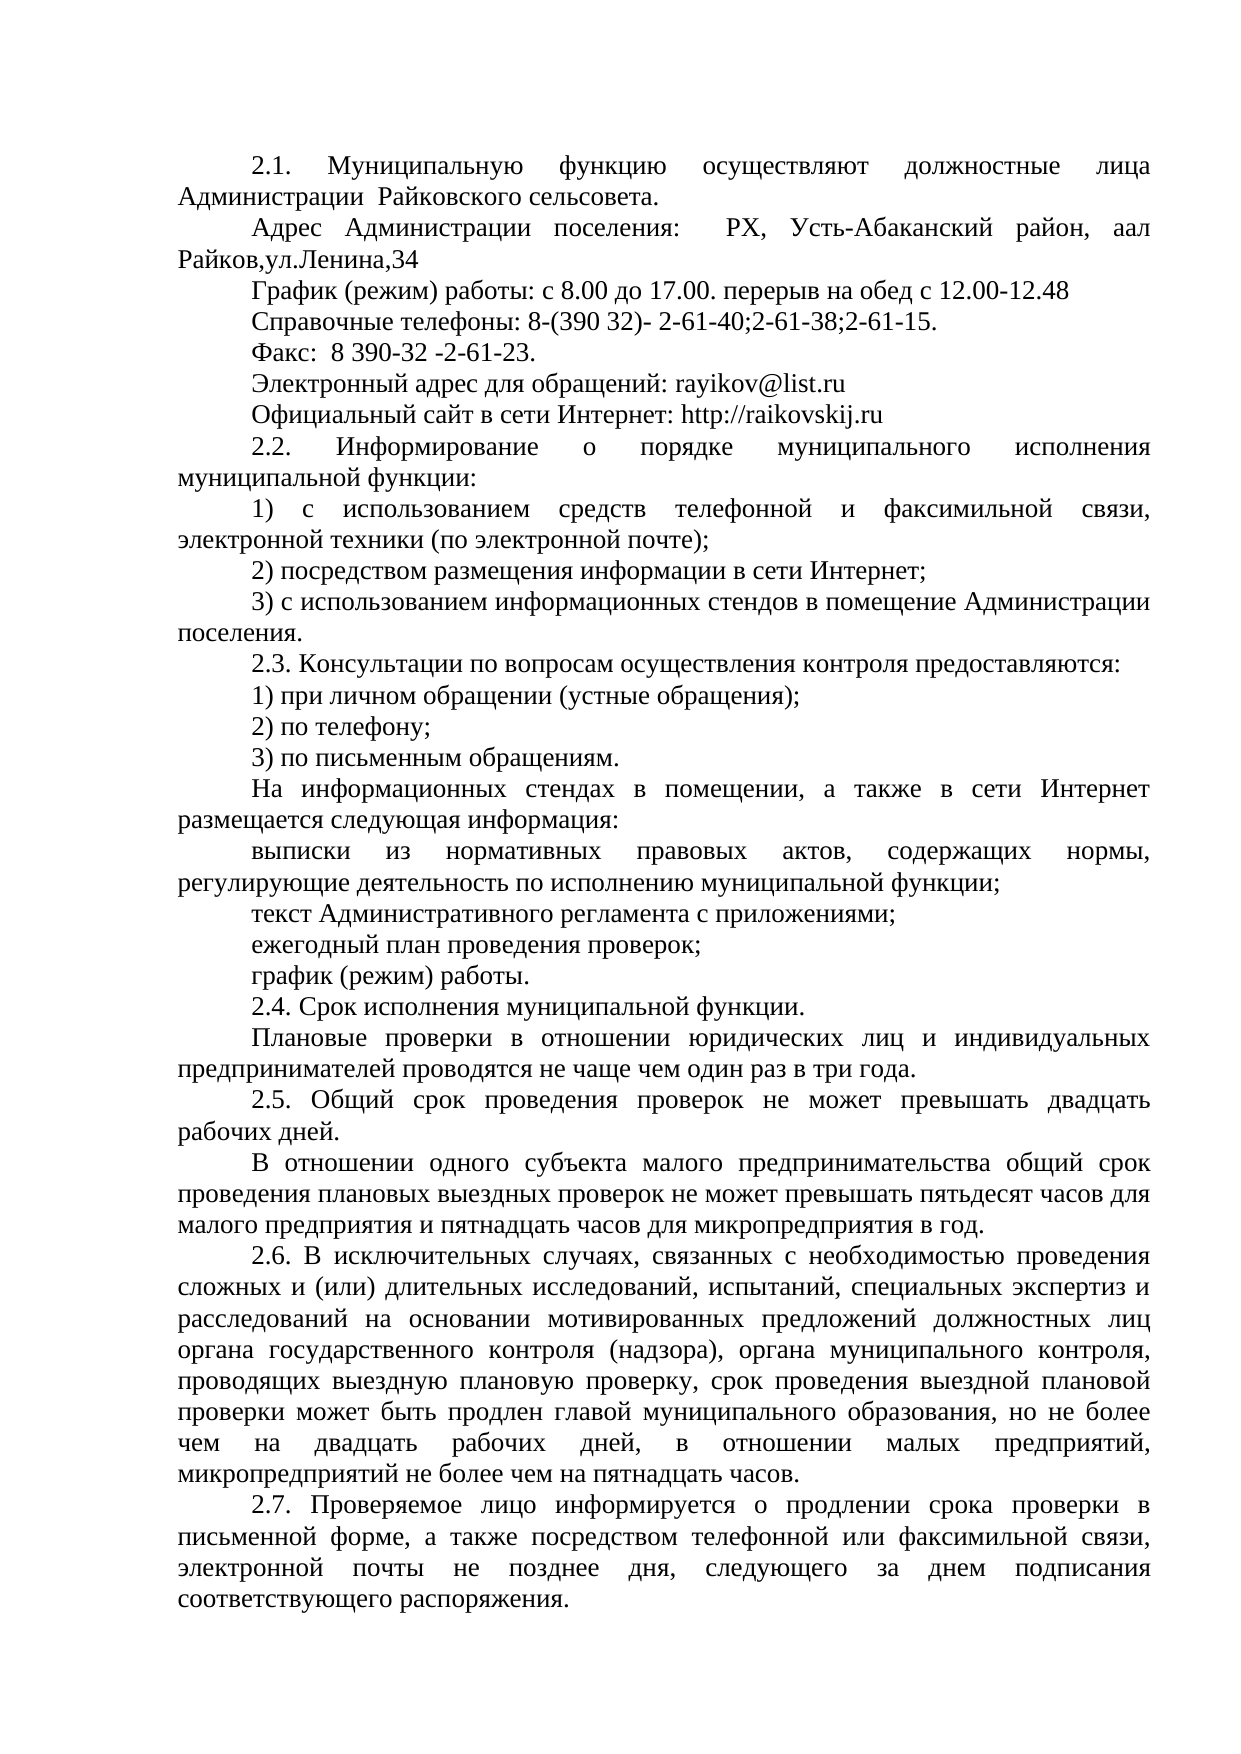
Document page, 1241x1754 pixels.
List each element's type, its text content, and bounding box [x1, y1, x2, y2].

text 3) с использованием информационных стендов в помещение Администрации поселения. [177, 585, 1152, 648]
text график (режим) работы. [177, 959, 1152, 990]
text 2.7. Проверяемое лицо информируется о продлении срока проверки в письменной форме, а также посредством телефонной или факсимильной связи, электронной почты не позднее дня, следующего за днем подписания соответствующего распоряжения. [177, 1488, 1152, 1613]
text В отношении одного субъекта малого предпринимательства общий срок проведения плановых выездных проверок не может превышать пятьдесят часов для малого предприятия и пятнадцать часов для микропредприятия в год. [177, 1146, 1152, 1239]
text 2.5. Общий срок проведения проверок не может превышать двадцать рабочих дней. [177, 1084, 1152, 1146]
text 2) посредством размещения информации в сети Интернет; [177, 554, 1152, 585]
text 3) по письменным обращениям. [177, 741, 1152, 772]
text График (режим) работы: с 8.00 до 17.00. перерыв на обед с 12.00-12.48 [177, 274, 1152, 305]
text 1) с использованием средств телефонной и факсимильной связи, электронной техники (по электронной почте); [177, 492, 1152, 554]
text Электронный адрес для обращений: rayikov@list.ru [177, 367, 1152, 398]
text Плановые проверки в отношении юридических лиц и индивидуальных предпринимателей проводятся не чаще чем один раз в три года. [177, 1021, 1152, 1084]
text 2.4. Срок исполнения муниципальной функции. [177, 990, 1152, 1021]
text Факс: 8 390-32 -2-61-23. [177, 336, 1152, 367]
text На информационных стендах в помещении, а также в сети Интернет размещается следующая информация: [177, 772, 1152, 834]
text Адрес Администрации поселения: РХ, Усть-Абаканский район, аал Райков,ул.Ленина,34 [177, 212, 1152, 274]
text Справочные телефоны: 8-(390 32)- 2-61-40;2-61-38;2-61-15. [177, 305, 1152, 336]
text ежегодный план проведения проверок; [177, 928, 1152, 959]
text текст Административного регламента с приложениями; [177, 897, 1152, 928]
text 2.6. В исключительных случаях, связанных с необходимостью проведения сложных и (или) длительных исследований, испытаний, специальных экспертиз и расследований на основании мотивированных предложений должностных лиц органа государственного контроля (надзора), органа муниципального контроля, проводящих выездную плановую проверку, срок проведения выездной плановой проверки может быть продлен главой муниципального образования, но не более чем на двадцать рабочих дней, в отношении малых предприятий, микропредприятий не более чем на пятнадцать часов. [177, 1239, 1152, 1488]
text 2.2. Информирование о порядке муниципального исполнения муниципальной функции: [177, 429, 1152, 492]
text Официальный сайт в сети Интернет: http://raikovskij.ru [177, 398, 1152, 429]
text 2.3. Консультации по вопросам осуществления контроля предоставляются: [177, 648, 1152, 679]
text 2) по телефону; [177, 710, 1152, 741]
text выписки из нормативных правовых актов, содержащих нормы, регулирующие деятельность по исполнению муниципальной функции; [177, 834, 1152, 897]
text 2.1. Муниципальную функцию осуществляют должностные лица Администрации Райковского сельсовета. [177, 149, 1152, 212]
text 1) при личном обращении (устные обращения); [177, 679, 1152, 710]
